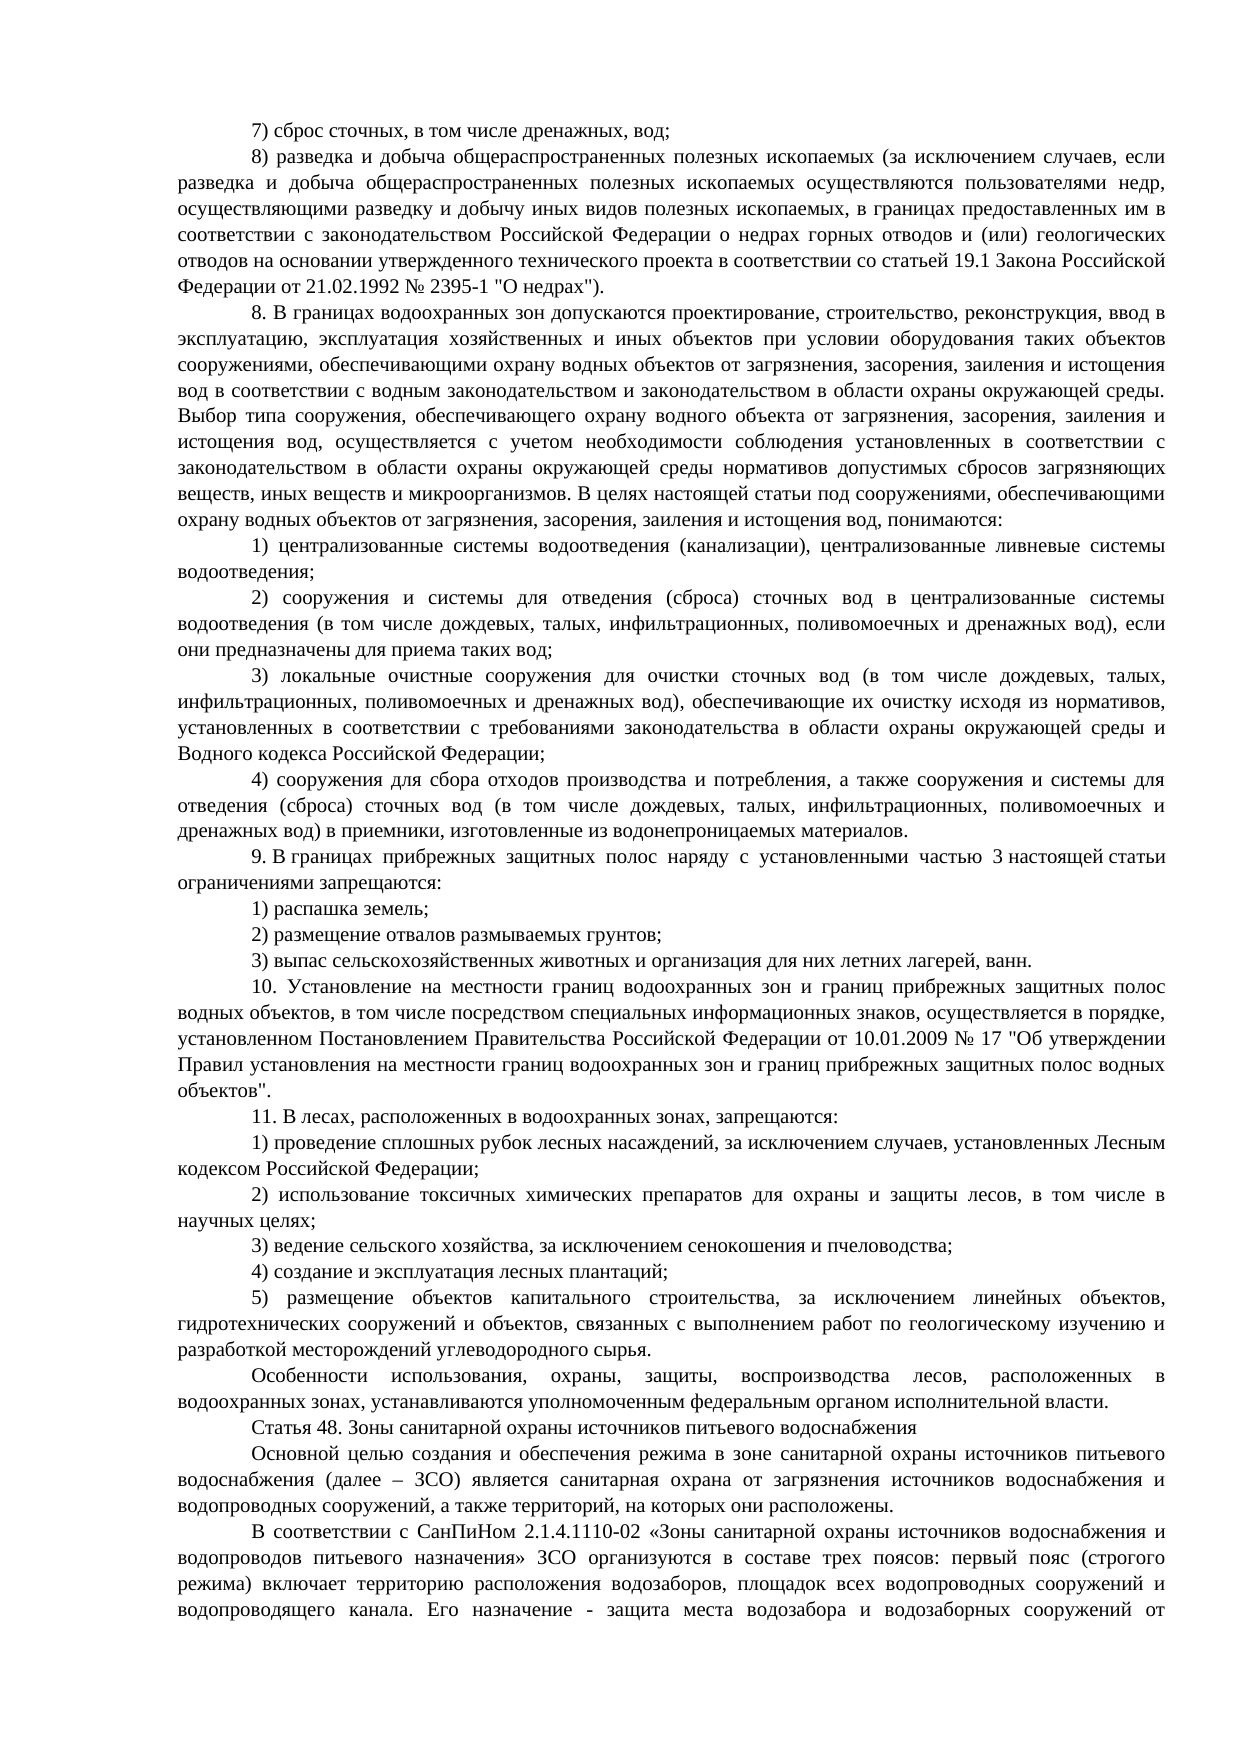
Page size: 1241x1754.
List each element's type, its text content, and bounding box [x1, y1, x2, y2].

text Основной целью создания и обеспечения режима в зоне санитарной охраны источников питьевого водоснабжения (далее – ЗСО) является санитарная охрана от загрязнения источников водоснабжения и водопроводных сооружений, а также территорий, на которых они расположены. [177, 1441, 1167, 1517]
text 1) проведение сплошных рубок лесных насаждений, за исключением случаев, установленных Лесным кодексом Российской Федерации; [177, 1130, 1167, 1180]
text 11. В лесах, расположенных в водоохранных зонах, запрещаются: [177, 1104, 1167, 1128]
text 3) выпас сельскохозяйственных животных и организация для них летних лагерей, ванн. [177, 948, 1167, 972]
text 1) распашка земель; [177, 896, 1167, 920]
text 8) разведка и добыча общераспространенных полезных ископаемых (за исключением случаев, если разведка и добыча общераспространенных полезных ископаемых осуществляются пользователями недр, осуществляющими разведку и добычу иных видов полезных ископаемых, в границах предоставленных им в соответствии с законодательством Российской Федерации о недрах горных отводов и (или) геологических отводов на основании утвержденного технического проекта в соответствии со статьей 19.1 Закона Российской Федерации от 21.02.1992 № 2395-1 "О недрах"). [177, 144, 1167, 298]
text 9. В границах прибрежных защитных полос наряду с установленными частью 3 настоящей статьи [177, 844, 1167, 868]
text Особенности использования, охраны, защиты, воспроизводства лесов, расположенных в водоохранных зонах, устанавливаются уполномоченным федеральным органом исполнительной власти. [177, 1363, 1167, 1413]
text 8. В границах водоохранных зон допускаются проектирование, строительство, реконструкция, ввод в эксплуатацию, эксплуатация хозяйственных и иных объектов при условии оборудования таких объектов сооружениями, обеспечивающими охрану водных объектов от загрязнения, засорения, заиления и истощения вод в соответствии с водным законодательством и законодательством в области охраны окружающей среды. Выбор типа сооружения, обеспечивающего охрану водного объекта от загрязнения, засорения, заиления и истощения вод, осуществляется с учетом необходимости соблюдения установленных в соответствии с законодательством в области охраны окружающей среды нормативов допустимых сбросов загрязняющих веществ, иных веществ и микроорганизмов. В целях настоящей статьи под сооружениями, обеспечивающими охрану водных объектов от загрязнения, засорения, заиления и истощения вод, понимаются: [177, 300, 1167, 531]
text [177, 1519, 1167, 1621]
text 1) централизованные системы водоотведения (канализации), централизованные ливневые системы водоотведения; [177, 533, 1167, 583]
text Статья 48. Зоны санитарной охраны источников питьевого водоснабжения [177, 1415, 1167, 1439]
text 2) сооружения и системы для отведения (сброса) сточных вод в централизованные системы водоотведения (в том числе дождевых, талых, инфильтрационных, поливомоечных и дренажных вод), если они предназначены для приема таких вод; [177, 585, 1167, 661]
text 10. Установление на местности границ водоохранных зон и границ прибрежных защитных полос водных объектов, в том числе посредством специальных информационных знаков, осуществляется в порядке, установленном Постановлением Правительства Российской Федерации от 10.01.2009 № 17 "Об утверждении Правил установления на местности границ водоохранных зон и границ прибрежных защитных полос водных объектов". [177, 974, 1167, 1102]
text 4) создание и эксплуатация лесных плантаций; [177, 1259, 1167, 1283]
text 3) локальные очистные сооружения для очистки сточных вод (в том числе дождевых, талых, инфильтрационных, поливомоечных и дренажных вод), обеспечивающие их очистку исходя из нормативов, установленных в соответствии с требованиями законодательства в области охраны окружающей среды и Водного кодекса Российской Федерации; [177, 663, 1167, 765]
text ограничениями запрещаются: [177, 870, 1167, 894]
text 5) размещение объектов капитального строительства, за исключением линейных объектов, гидротехнических сооружений и объектов, связанных с выполнением работ по геологическому изучению и разработкой месторождений углеводородного сырья. [177, 1285, 1167, 1361]
text 2) использование токсичных химических препаратов для охраны и защиты лесов, в том числе в научных целях; [177, 1182, 1167, 1232]
text 2) размещение отвалов размываемых грунтов; [177, 922, 1167, 946]
text 3) ведение сельского хозяйства, за исключением сенокошения и пчеловодства; [177, 1233, 1167, 1257]
text 7) сброс сточных, в том числе дренажных, вод; [177, 118, 1167, 142]
text 4) сооружения для сбора отходов производства и потребления, а также сооружения и системы для отведения (сброса) сточных вод (в том числе дождевых, талых, инфильтрационных, поливомоечных и дренажных вод) в приемники, изготовленные из водонепроницаемых материалов. [177, 767, 1167, 842]
